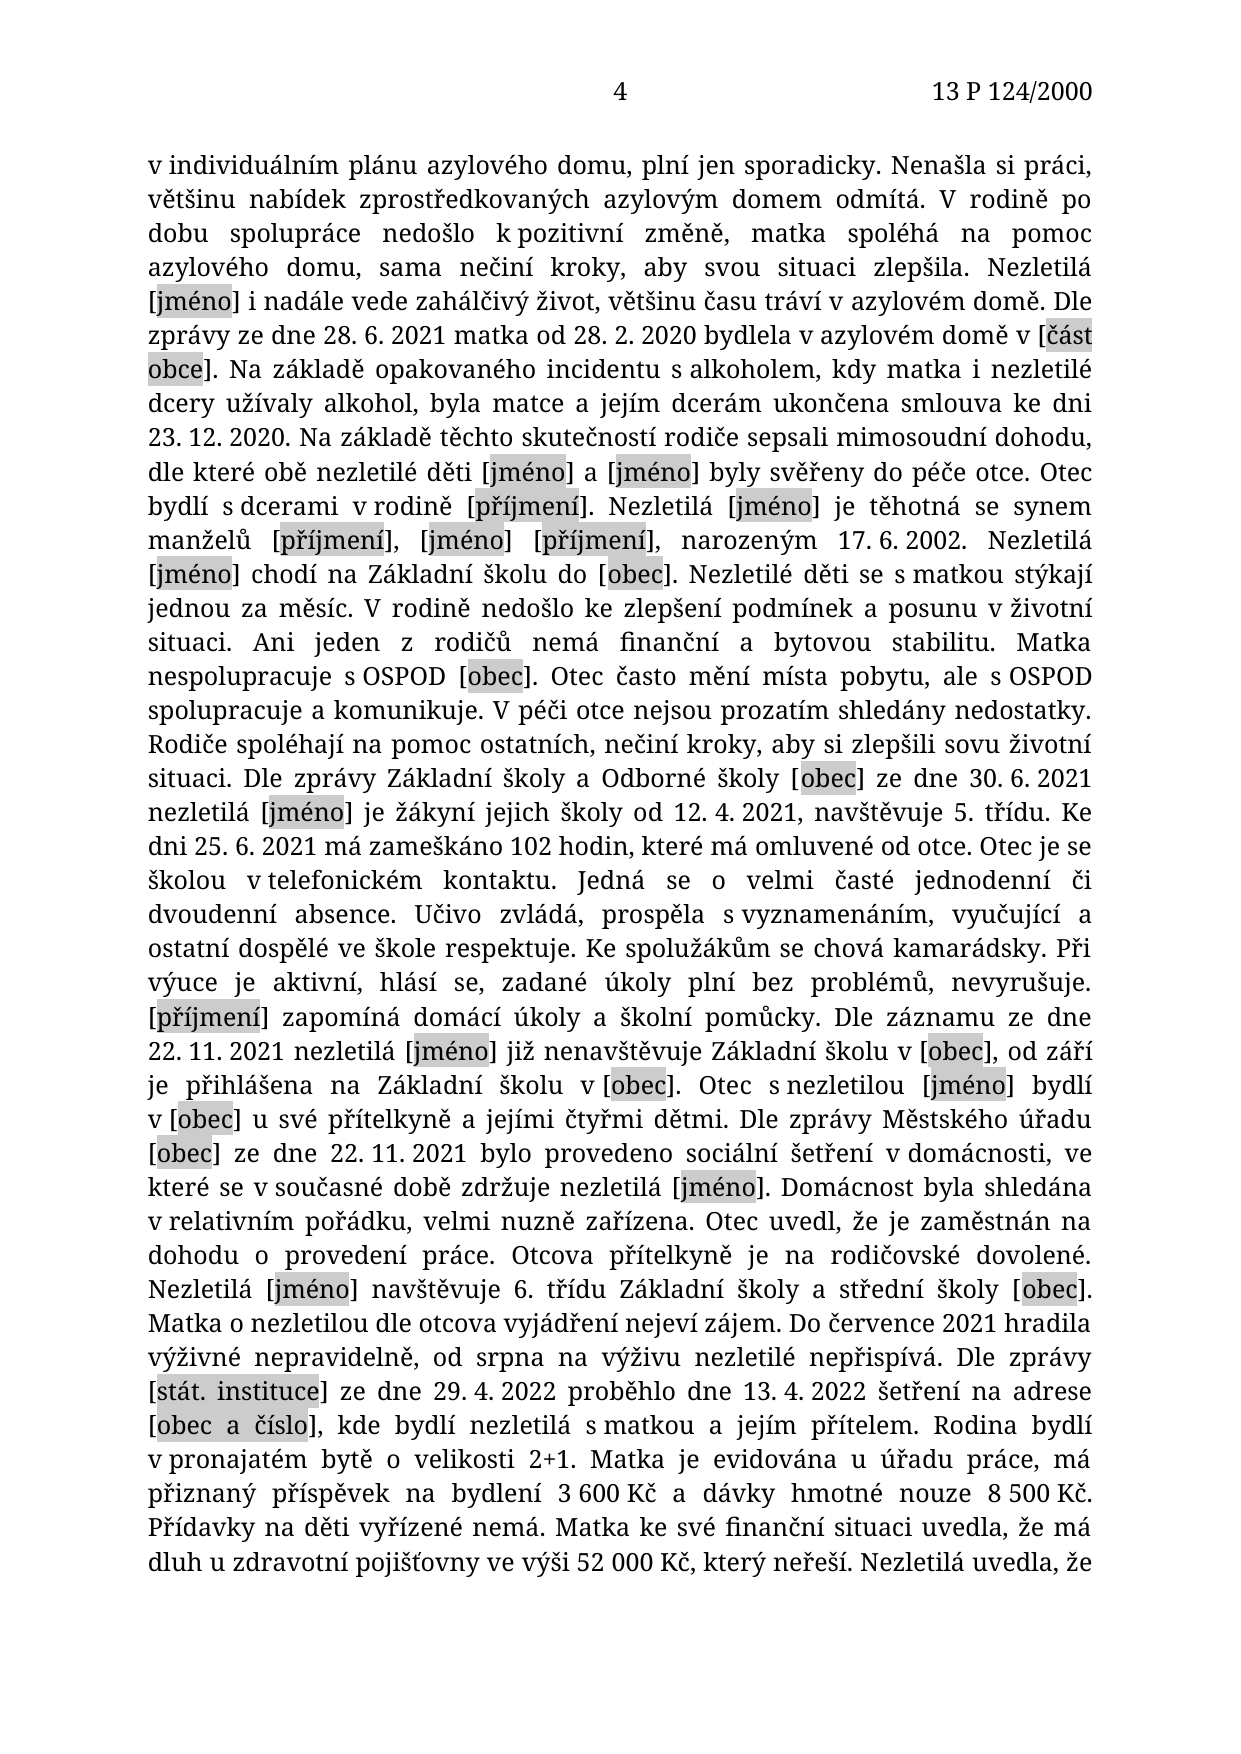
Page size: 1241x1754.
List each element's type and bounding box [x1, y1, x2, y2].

text [148, 148, 1093, 1578]
